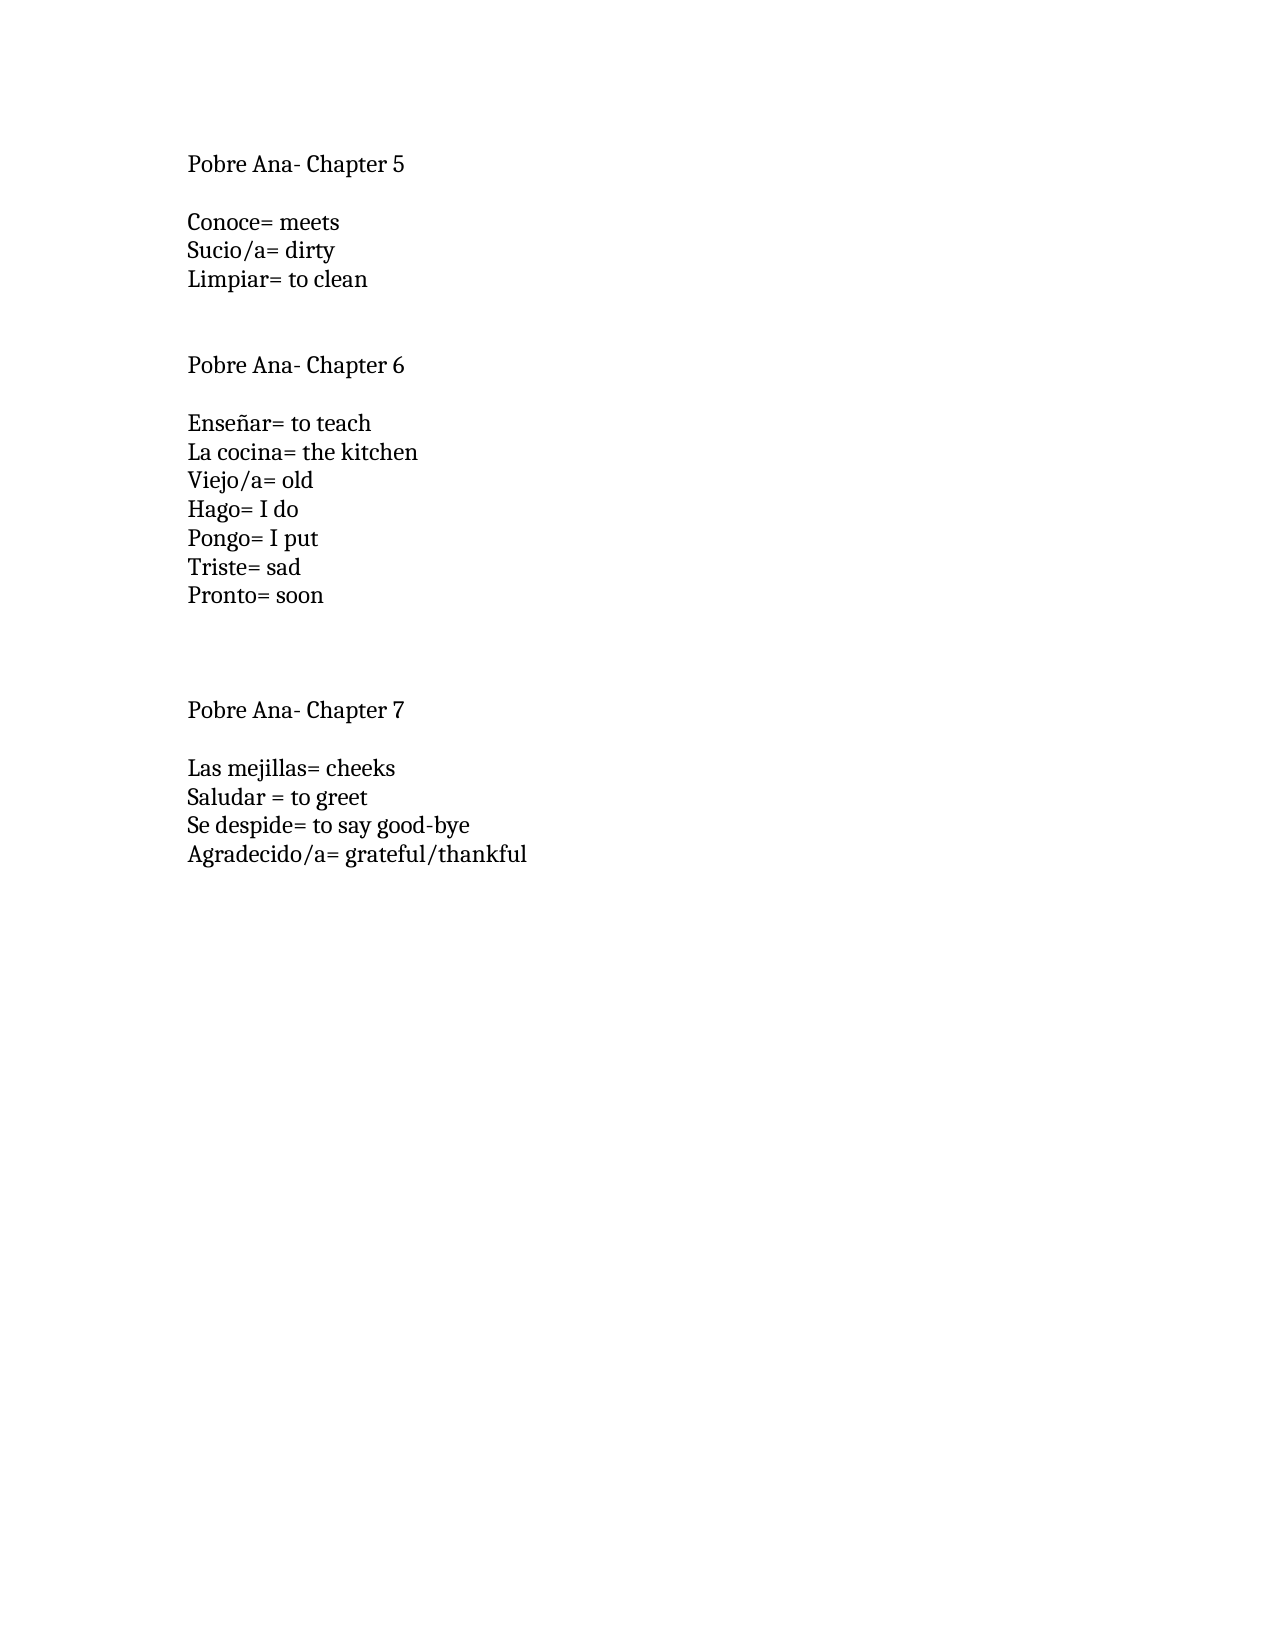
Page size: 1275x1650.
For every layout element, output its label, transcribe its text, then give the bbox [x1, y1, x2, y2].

text Limpiar= to clean [187, 265, 1087, 294]
text Conoce= meets [187, 207, 1087, 236]
text Pronto= soon [187, 581, 1087, 610]
text Sucio/a= dirty [187, 236, 1087, 265]
text Triste= sad [187, 552, 1087, 581]
text Pobre Ana- Chapter 5 [187, 150, 1087, 179]
text Pobre Ana- Chapter 7 [187, 696, 1087, 725]
text Enseñar= to teach [187, 409, 1087, 437]
text Pongo= I put [187, 524, 1087, 552]
text La cocina= the kitchen [187, 437, 1087, 466]
text Pobre Ana- Chapter 6 [187, 351, 1087, 380]
text Hago= I do [187, 495, 1087, 524]
text Viejo/a= old [187, 466, 1087, 495]
text Agradecido/a= grateful/thankful [187, 840, 1087, 869]
text Las mejillas= cheeks [187, 754, 1087, 782]
text Saludar = to greet [187, 782, 1087, 811]
text Se despide= to say good-bye [187, 811, 1087, 840]
